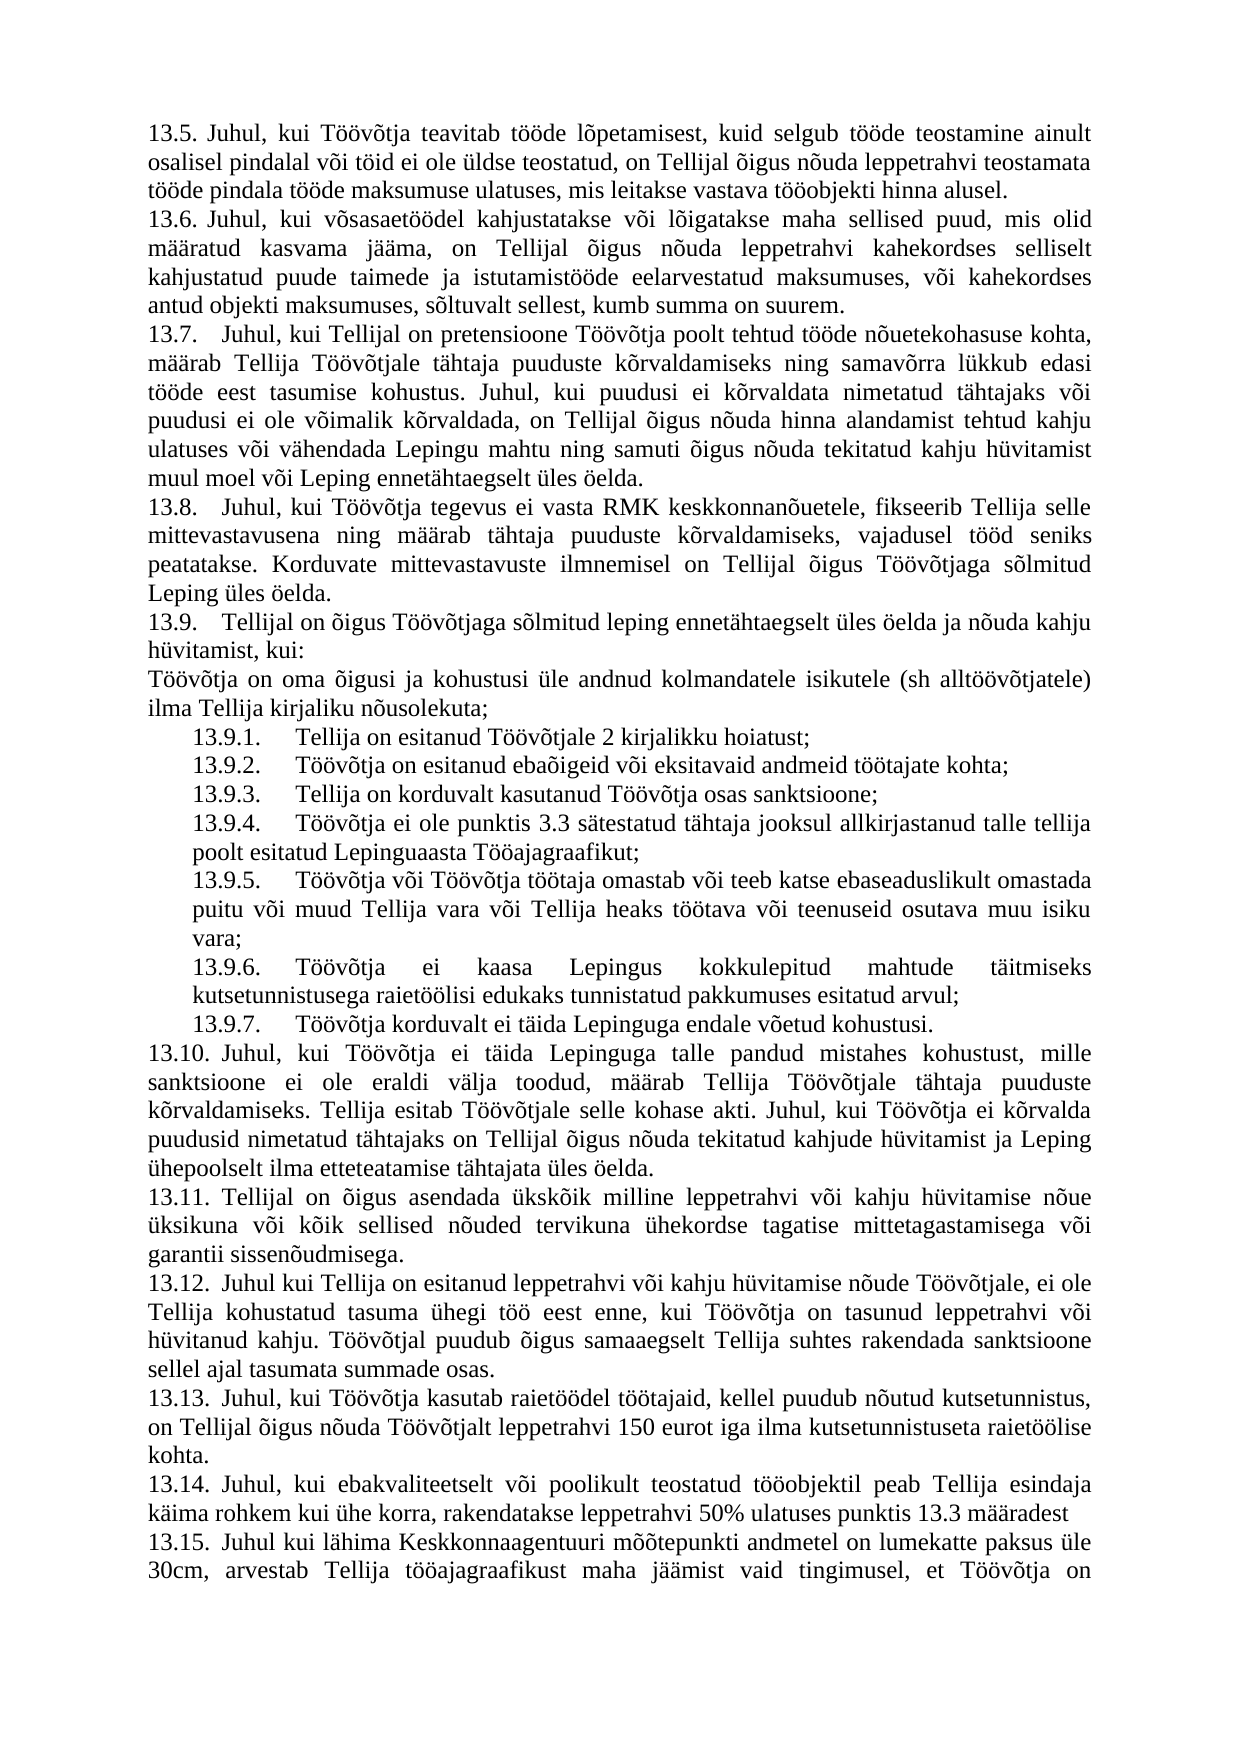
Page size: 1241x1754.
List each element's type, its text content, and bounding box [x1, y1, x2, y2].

list Tellija on korduvalt kasutanud Töövõtja osas sanktsioone; [192, 779, 1092, 808]
list Töövõtja ei ole punktis 3.3 sätestatud tähtaja jooksul allkirjastanud talle tellija poolt esitatud Lepinguaasta Tööajagraafikut; [192, 808, 1092, 866]
list Töövõtja korduvalt ei täida Lepinguga endale võetud kohustusi. [192, 1009, 1092, 1038]
list Töövõtja on oma õigusi ja kohustusi üle andnud kolmandatele isikutele (sh alltöövõtjatele) ilma Tellija kirjaliku nõusolekuta; [148, 664, 1092, 722]
list Juhul, kui Töövõtja ei täida Lepinguga talle pandud mistahes kohustust, mille sanktsioone ei ole eraldi välja toodud, määrab Tellija Töövõtjale tähtaja puuduste kõrvaldamiseks. Tellija esitab Töövõtjale selle kohase akti. Juhul, kui Töövõtja ei kõrvalda puudusid nimetatud tähtajaks on Tellijal õigus nõuda tekitatud kahjude hüvitamist ja Leping ühepoolselt ilma etteteatamise tähtajata üles öelda. [148, 1038, 1092, 1182]
list Töövõtja või Töövõtja töötaja omastab või teeb katse ebaseaduslikult omastada puitu või muud Tellija vara või Tellija heaks töötava või teenuseid osutava muu isiku vara; [192, 866, 1092, 952]
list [148, 1527, 1092, 1584]
list Juhul, kui võsasaetöödel kahjustatakse või lõigatakse maha sellised puud, mis olid määratud kasvama jääma, on Tellijal õigus nõuda leppetrahvi kahekordses selliselt kahjustatud puude taimede ja istutamistööde eelarvestatud maksumuses, või kahekordses antud objekti maksumuses, sõltuvalt sellest, kumb summa on suurem. [148, 204, 1092, 319]
list Juhul, kui Töövõtja teavitab tööde lõpetamisest, kuid selgub tööde teostamine ainult osalisel pindalal või töid ei ole üldse teostatud, on Tellijal õigus nõuda leppetrahvi teostamata tööde pindala tööde maksumuse ulatuses, mis leitakse vastava tööobjekti hinna alusel. [148, 118, 1092, 204]
list Juhul, kui Töövõtja kasutab raietöödel töötajaid, kellel puudub nõutud kutsetunnistus, on Tellijal õigus nõuda Töövõtjalt leppetrahvi 150 eurot iga ilma kutsetunnistuseta raietöölise kohta. [148, 1383, 1092, 1469]
list Töövõtja ei kaasa Lepingus kokkulepitud mahtude täitmiseks kutsetunnistusega raietöölisi edukaks tunnistatud pakkumuses esitatud arvul; [192, 952, 1092, 1009]
list Tellijal on õigus asendada ükskõik milline leppetrahvi või kahju hüvitamise nõue üksikuna või kõik sellised nõuded tervikuna ühekordse tagatise mittetagastamisega või garantii sissenõudmisega. [148, 1182, 1092, 1268]
list Juhul kui Tellija on esitanud leppetrahvi või kahju hüvitamise nõude Töövõtjale, ei ole Tellija kohustatud tasuma ühegi töö eest enne, kui Töövõtja on tasunud leppetrahvi või hüvitanud kahju. Töövõtjal puudub õigus samaaegselt Tellija suhtes rakendada sanktsioone sellel ajal tasumata summade osas. [148, 1268, 1092, 1383]
list Juhul, kui Töövõtja tegevus ei vasta RMK keskkonnanõuetele, fikseerib Tellija selle mittevastavusena ning määrab tähtaja puuduste kõrvaldamiseks, vajadusel tööd seniks peatatakse. Korduvate mittevastavuste ilmnemisel on Tellijal õigus Töövõtjaga sõlmitud Leping üles öelda. [148, 492, 1092, 607]
list Juhul, kui Tellijal on pretensioone Töövõtja poolt tehtud tööde nõuetekohasuse kohta, määrab Tellija Töövõtjale tähtaja puuduste kõrvaldamiseks ning samavõrra lükkub edasi tööde eest tasumise kohustus. Juhul, kui puudusi ei kõrvaldata nimetatud tähtajaks või puudusi ei ole võimalik kõrvaldada, on Tellijal õigus nõuda hinna alandamist tehtud kahju ulatuses või vähendada Lepingu mahtu ning samuti õigus nõuda tekitatud kahju hüvitamist muul moel või Leping ennetähtaegselt üles öelda. [148, 319, 1092, 492]
list Juhul, kui ebakvaliteetselt või poolikult teostatud tööobjektil peab Tellija esindaja käima rohkem kui ühe korra, rakendatakse leppetrahvi 50% ulatuses punktis 13.3 määradest [148, 1469, 1092, 1527]
list Tellijal on õigus Töövõtjaga sõlmitud leping ennetähtaegselt üles öelda ja nõuda kahju hüvitamist, kui: [148, 607, 1092, 664]
list Töövõtja on esitanud ebaõigeid või eksitavaid andmeid töötajate kohta; [192, 751, 1092, 779]
list Tellija on esitanud Töövõtjale 2 kirjalikku hoiatust; [192, 722, 1092, 751]
